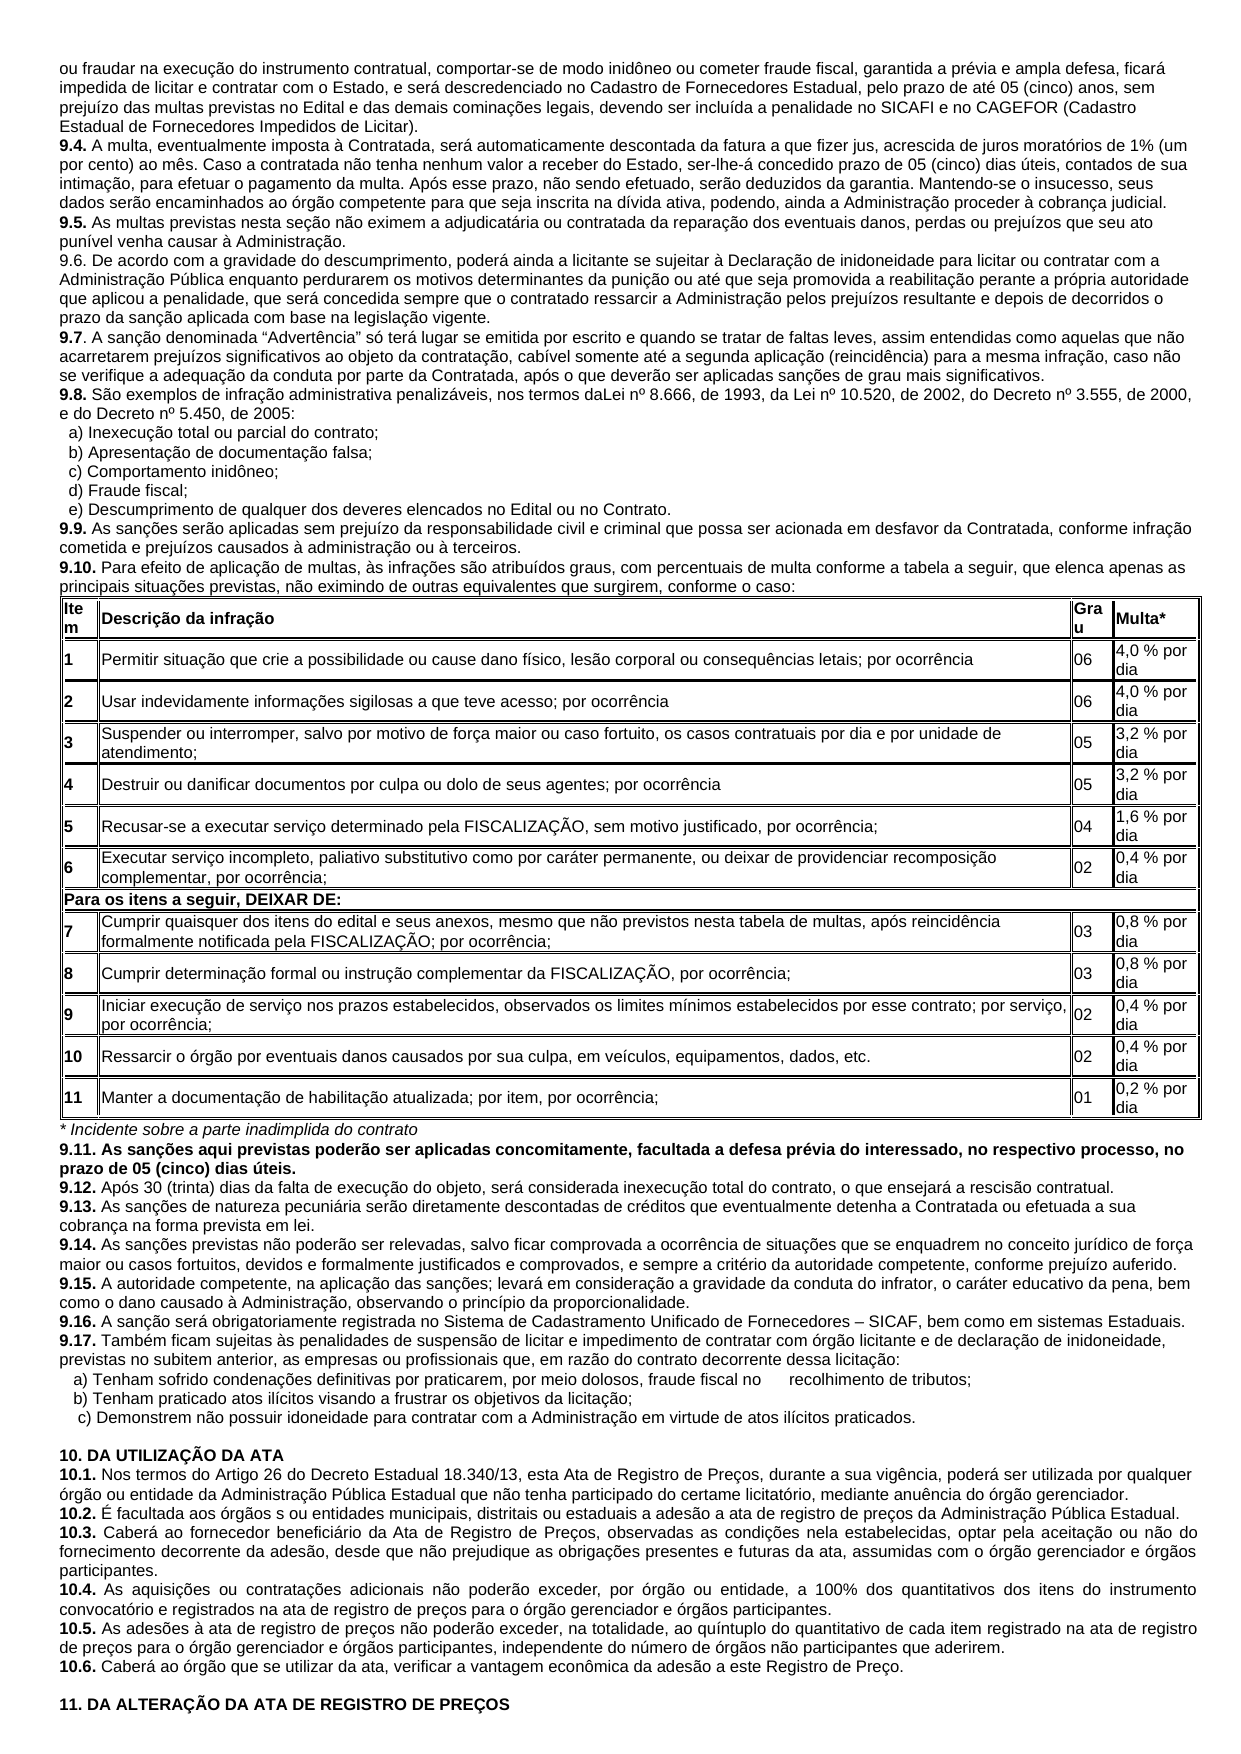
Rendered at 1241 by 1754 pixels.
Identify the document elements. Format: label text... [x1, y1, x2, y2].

table_cell 04 [1073, 807, 1112, 845]
list 10.3. Caberá ao fornecedor beneficiário da Ata de Registro de Preços, observadas as condições nela estabelecidas, optar pela aceitação ou não do fornecimento decorrente da adesão, desde que não prejudique as obrigações presentes e futuras da ata, assumidas com o órgão gerenciador e órgãos participantes. [59, 1523, 1199, 1580]
table_cell Para os itens a seguir, DEIXAR DE: [61, 887, 1200, 909]
table_cell 0,4 % por dia [1115, 992, 1199, 1034]
text 9.10. Para efeito de aplicação de multas, às infrações são atribuídos graus, com percentuais de multa conforme a tabela a seguir, que elenca apenas as principais situações previstas, não eximindo de outras equivalentes que surgirem, conforme o caso: [59, 557, 1199, 596]
table_cell 8 [61, 951, 99, 992]
text 10.6. Caberá ao órgão que se utilizar da ata, verificar a vantagem econômica da adesão a este Registro de Preço. [59, 1657, 1199, 1676]
table_cell 02 [1073, 849, 1112, 887]
text 9.14. As sanções previstas não poderão ser relevadas, salvo ficar comprovada a ocorrência de situações que se enquadrem no conceito jurídico de força maior ou casos fortuitos, devidos e formalmente justificados e comprovados, e sempre a critério da autoridade competente, conforme prejuízo auferido. [59, 1235, 1199, 1273]
table_cell 11 [63, 1075, 99, 1117]
list 10.5. As adesões à ata de registro de preços não poderão exceder, na totalidade, ao quíntuplo do quantitativo de cada item registrado na ata de registro de preços para o órgão gerenciador e órgãos participantes, independente do número de órgãos não participantes que aderirem. [59, 1618, 1199, 1657]
text e) Descumprimento de qualquer dos deveres elencados no Edital ou no Contrato. [59, 500, 1199, 519]
table_header Multa* [1113, 599, 1198, 637]
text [59, 59, 1199, 136]
table_cell 0,4 % por dia [1115, 845, 1199, 887]
table_cell Cumprir determinação formal ou instrução complementar da FISCALIZAÇÃO, por ocorrência; [100, 954, 1070, 992]
table_cell Recusar-se a executar serviço determinado pela FISCALIZAÇÃO, sem motivo justificado, por ocorrência; [100, 807, 1070, 845]
text a) Tenham sofrido condenações definitivas por praticarem, por meio dolosos, fraude fiscal no recolhimento de tributos; [59, 1369, 1199, 1388]
table_cell 03 [1073, 913, 1112, 951]
table_cell 3,2 % por dia [1115, 720, 1199, 762]
text 10.2. É facultada aos órgãos s ou entidades municipais, distritais ou estaduais a adesão a ata de registro de preços da Administração Pública Estadual. [59, 1503, 1194, 1523]
text * Incidente sobre a parte inadimplida do contrato [59, 1120, 1199, 1139]
table_cell 9 [63, 992, 97, 1034]
table_cell Usar indevidamente informações sigilosas a que teve acesso; por ocorrência [100, 682, 1070, 720]
table_cell 5 [63, 804, 97, 845]
text 9.4. A multa, eventualmente imposta à Contratada, será automaticamente descontada da fatura a que fizer jus, acrescida de juros moratórios de 1% (um por cento) ao mês. Caso a contratada não tenha nenhum valor a receber do Estado, ser-lhe-á concedido prazo de 05 (cinco) dias úteis, contados de sua intimação, para efetuar o pagamento da multa. Após esse prazo, não sendo efetuado, serão deduzidos da garantia. Mantendo-se o insucesso, seus dados serão encaminhados ao órgão competente para que seja inscrita na dívida ativa, podendo, ainda a Administração proceder à cobrança judicial. [59, 136, 1199, 212]
table_cell 0,8 % por dia [1113, 951, 1200, 992]
text 9.16. A sanção será obrigatoriamente registrada no Sistema de Cadastramento Unificado de Fornecedores – SICAF, bem como em sistemas Estaduais. [59, 1312, 1199, 1331]
table_cell 0,8 % por dia [1115, 909, 1199, 951]
text c) Comportamento inidôneo; [59, 462, 1199, 481]
table_cell 3,2 % por dia [1115, 762, 1198, 803]
text 10.1. Nos termos do Artigo 26 do Decreto Estadual 18.340/13, esta Ata de Registro de Preços, durante a sua vigência, poderá ser utilizada por qualquer órgão ou entidade da Administração Pública Estadual que não tenha participado do certame licitatório, mediante anuência do órgão gerenciador. [59, 1465, 1194, 1503]
table_cell 05 [1073, 765, 1112, 803]
table_cell 10 [61, 1034, 99, 1075]
table_cell 0,2 % por dia [1113, 1075, 1199, 1117]
table_cell Suspender ou interromper, salvo por motivo de força maior ou caso fortuito, os casos contratuais por dia e por unidade de atendimento; [100, 724, 1070, 762]
text a) Inexecução total ou parcial do contrato; [59, 423, 1199, 442]
table_cell Ressarcir o órgão por eventuais danos causados por sua culpa, em veículos, equipamentos, dados, etc. [100, 1037, 1070, 1075]
table_header Grau [1071, 599, 1113, 637]
table_cell 2 [63, 679, 97, 720]
table_cell Manter a documentação de habilitação atualizada; por item, por ocorrência; [99, 1079, 1071, 1117]
table_cell Destruir ou danificar documentos por culpa ou dolo de seus agentes; por ocorrência [100, 765, 1070, 803]
text 9.15. A autoridade competente, na aplicação das sanções; levará em consideração a gravidade da conduta do infrator, o caráter educativo da pena, bem como o dano causado à Administração, observando o princípio da proporcionalidade. [59, 1273, 1199, 1312]
table_cell 0,4 % por dia [1113, 1034, 1200, 1075]
text b) Tenham praticado atos ilícitos visando a frustrar os objetivos da licitação; [59, 1388, 1199, 1408]
table_cell 4 [63, 762, 97, 803]
table_cell Executar serviço incompleto, paliativo substitutivo como por caráter permanente, ou deixar de providenciar recomposição complementar, por ocorrência; [100, 849, 1070, 887]
text c) Demonstrem não possuir idoneidade para contratar com a Administração em virtude de atos ilícitos praticados. [59, 1408, 1199, 1427]
table_cell 1 [63, 637, 97, 679]
table_cell 05 [1073, 724, 1112, 762]
table_cell Permitir situação que crie a possibilidade ou cause dano físico, lesão corporal ou consequências letais; por ocorrência [100, 641, 1070, 679]
table_header Descrição da infração [99, 599, 1071, 637]
table_cell 1,6 % por dia [1115, 804, 1199, 845]
table_cell 06 [1073, 641, 1112, 679]
table_cell 4,0 % por dia [1115, 679, 1198, 720]
table_cell 02 [1073, 996, 1112, 1034]
table_cell 06 [1073, 682, 1112, 720]
text 9.13. As sanções de natureza pecuniária serão diretamente descontadas de créditos que eventualmente detenha a Contratada ou efetuada a sua cobrança na forma prevista em lei. [59, 1197, 1199, 1235]
table_cell Iniciar execução de serviço nos prazos estabelecidos, observados os limites mínimos estabelecidos por esse contrato; por serviço, por ocorrência; [100, 996, 1070, 1034]
text 9.5. As multas previstas nesta seção não eximem a adjudicatária ou contratada da reparação dos eventuais danos, perdas ou prejuízos que seu ato punível venha causar à Administração. [59, 212, 1199, 251]
text b) Apresentação de documentação falsa; [59, 442, 1199, 462]
text 11. DA ALTERAÇÃO DA ATA DE REGISTRO DE PREÇOS [59, 1695, 1199, 1714]
text 9.6. De acordo com a gravidade do descumprimento, poderá ainda a licitante se sujeitar à Declaração de inidoneidade para licitar ou contratar com a Administração Pública enquanto perdurarem os motivos determinantes da punição ou até que seja promovida a reabilitação perante a própria autoridade que aplicou a penalidade, que será concedida sempre que o contratado ressarcir a Administração pelos prejuízos resultante e depois de decorridos o prazo da sanção aplicada com base na legislação vigente. [59, 251, 1199, 327]
table_cell 02 [1073, 1037, 1112, 1075]
table_cell 3 [63, 720, 97, 762]
text 9.7. A sanção denominada “Advertência” só terá lugar se emitida por escrito e quando se tratar de faltas leves, assim entendidas como aquelas que não acarretarem prejuízos significativos ao objeto da contratação, cabível somente até a segunda aplicação (reincidência) para a mesma infração, caso não se verifique a adequação da conduta por parte da Contratada, após o que deverão ser aplicadas sanções de grau mais significativos. [59, 327, 1199, 385]
text d) Fraude fiscal; [59, 481, 1199, 500]
text 10. DA UTILIZAÇÃO DA ATA [59, 1446, 1199, 1465]
text 9.9. As sanções serão aplicadas sem prejuízo da responsabilidade civil e criminal que possa ser acionada em desfavor da Contratada, conforme infração cometida e prejuízos causados à administração ou à terceiros. [59, 519, 1199, 557]
list 10.4. As aquisições ou contratações adicionais não poderão exceder, por órgão ou entidade, a 100% dos quantitativos dos itens do instrumento convocatório e registrados na ata de registro de preços para o órgão gerenciador e órgãos participantes. [59, 1580, 1199, 1618]
table_cell 01 [1071, 1079, 1113, 1117]
table_header Item [63, 599, 99, 637]
text 9.11. As sanções aqui previstas poderão ser aplicadas concomitamente, facultada a defesa prévia do interessado, no respectivo processo, no prazo de 05 (cinco) dias úteis. [59, 1139, 1199, 1178]
table_cell Cumprir quaisquer dos itens do edital e seus anexos, mesmo que não previstos nesta tabela de multas, após reincidência formalmente notificada pela FISCALIZAÇÃO; por ocorrência; [100, 913, 1070, 951]
table_cell 4,0 % por dia [1115, 637, 1199, 679]
text 9.17. Também ficam sujeitas às penalidades de suspensão de licitar e impedimento de contratar com órgão licitante e de declaração de inidoneidade, previstas no subitem anterior, as empresas ou profissionais que, em razão do contrato decorrente dessa licitação: [59, 1331, 1199, 1369]
table_cell 6 [63, 845, 97, 887]
table_cell 7 [63, 909, 97, 951]
table_cell 03 [1073, 954, 1112, 992]
text 9.12. Após 30 (trinta) dias da falta de execução do objeto, será considerada inexecução total do contrato, o que ensejará a rescisão contratual. [59, 1178, 1199, 1197]
text 9.8. São exemplos de infração administrativa penalizáveis, nos termos daLei nº 8.666, de 1993, da Lei nº 10.520, de 2002, do Decreto nº 3.555, de 2000, e do Decreto nº 5.450, de 2005: [59, 385, 1199, 423]
